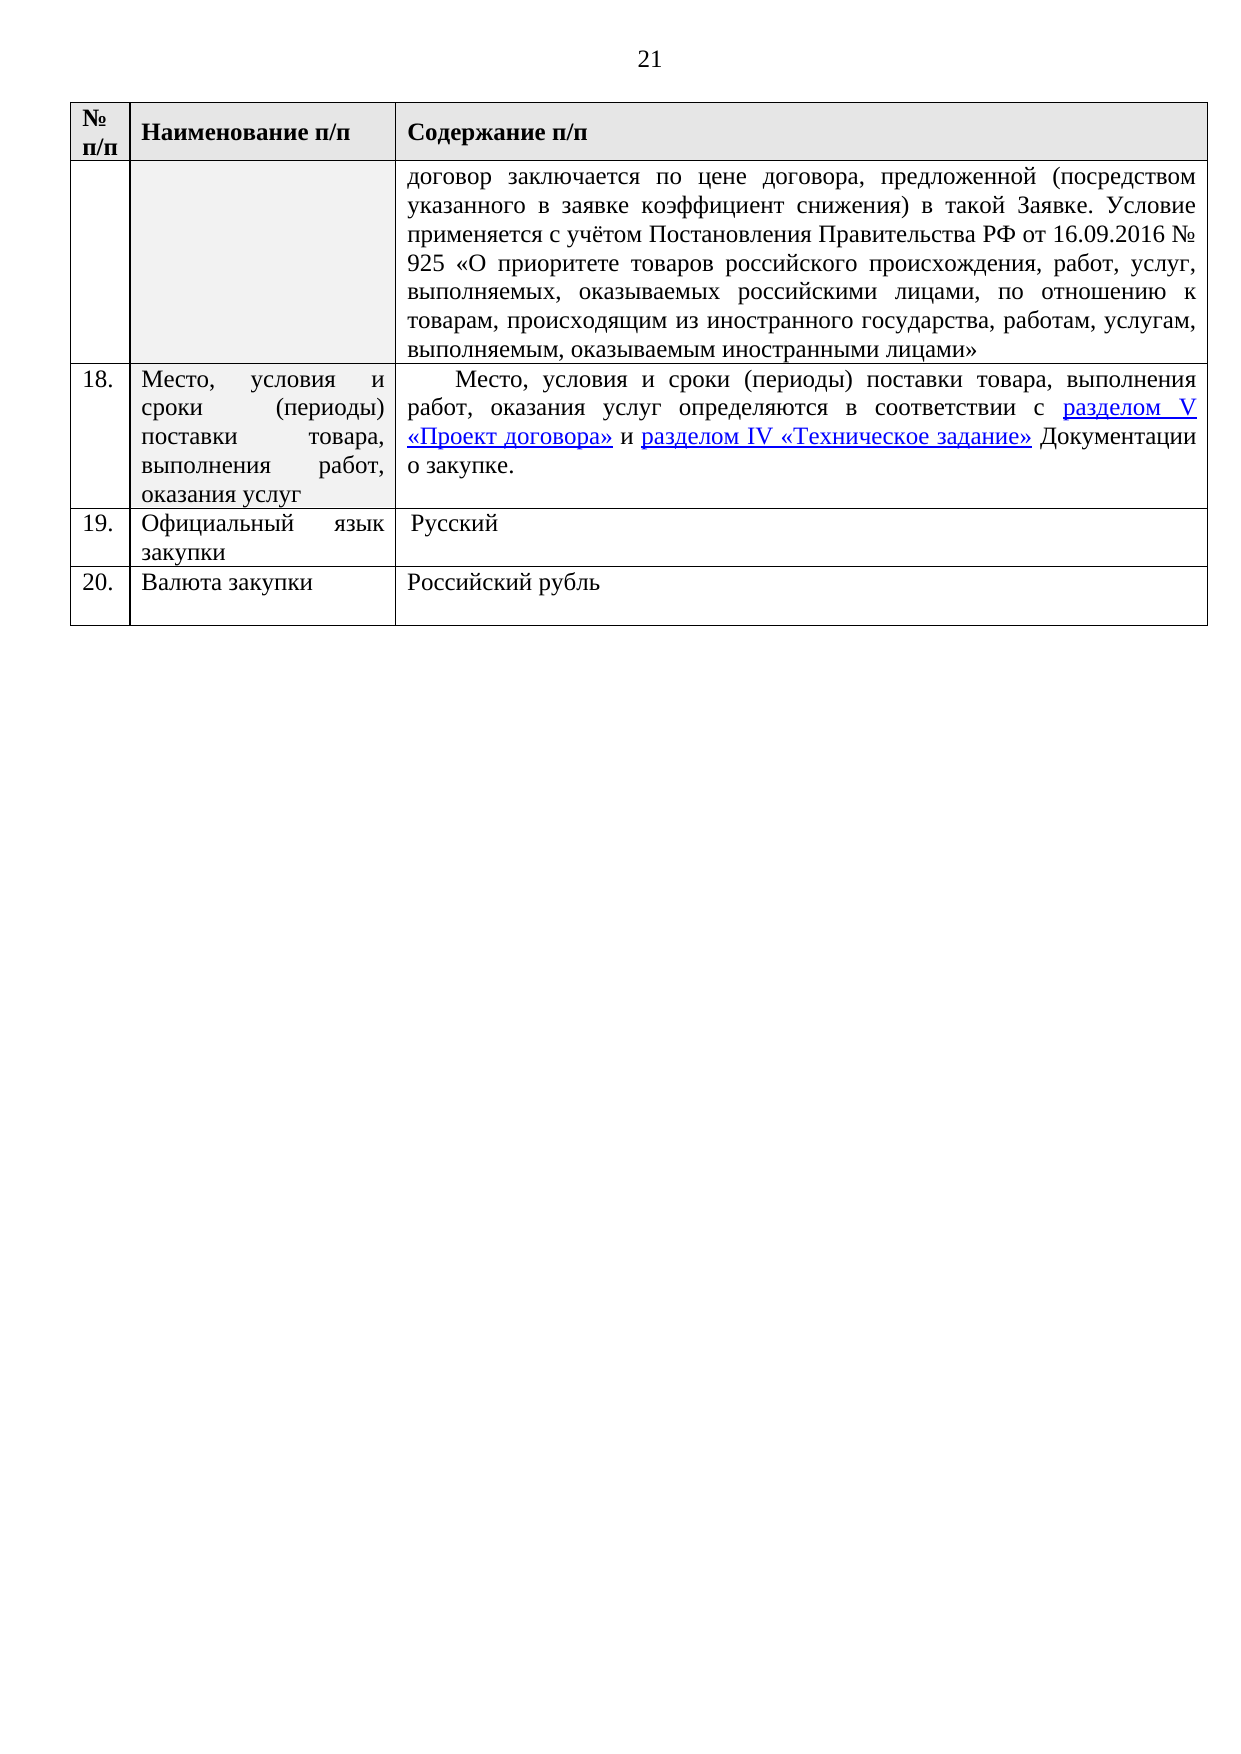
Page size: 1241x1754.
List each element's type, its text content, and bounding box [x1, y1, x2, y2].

table_cell [71, 567, 129, 624]
table_cell Место, условия и сроки (периоды) поставки товара, выполнения работ, оказания услуг [131, 364, 395, 507]
table_cell Российский рубль [396, 567, 1207, 624]
table_cell [71, 509, 129, 566]
table_cell [71, 161, 129, 363]
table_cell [131, 161, 395, 363]
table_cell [396, 161, 1207, 363]
table_cell [71, 364, 129, 507]
table_header Содержание п/п [396, 103, 1207, 160]
table_cell Русский [396, 509, 1207, 566]
table_cell Официальный язык закупки [131, 509, 395, 566]
table_cell Валюта закупки [131, 567, 395, 624]
table_header № п/п [71, 103, 129, 160]
table_cell Место, условия и сроки (периоды) поставки товара, выполнения работ, оказания услуг определяются в соответствии с разделом V «Проект договора» и разделом IV «Техническое задание» Документации о закупке. [396, 364, 1207, 507]
table_header Наименование п/п [131, 103, 395, 160]
